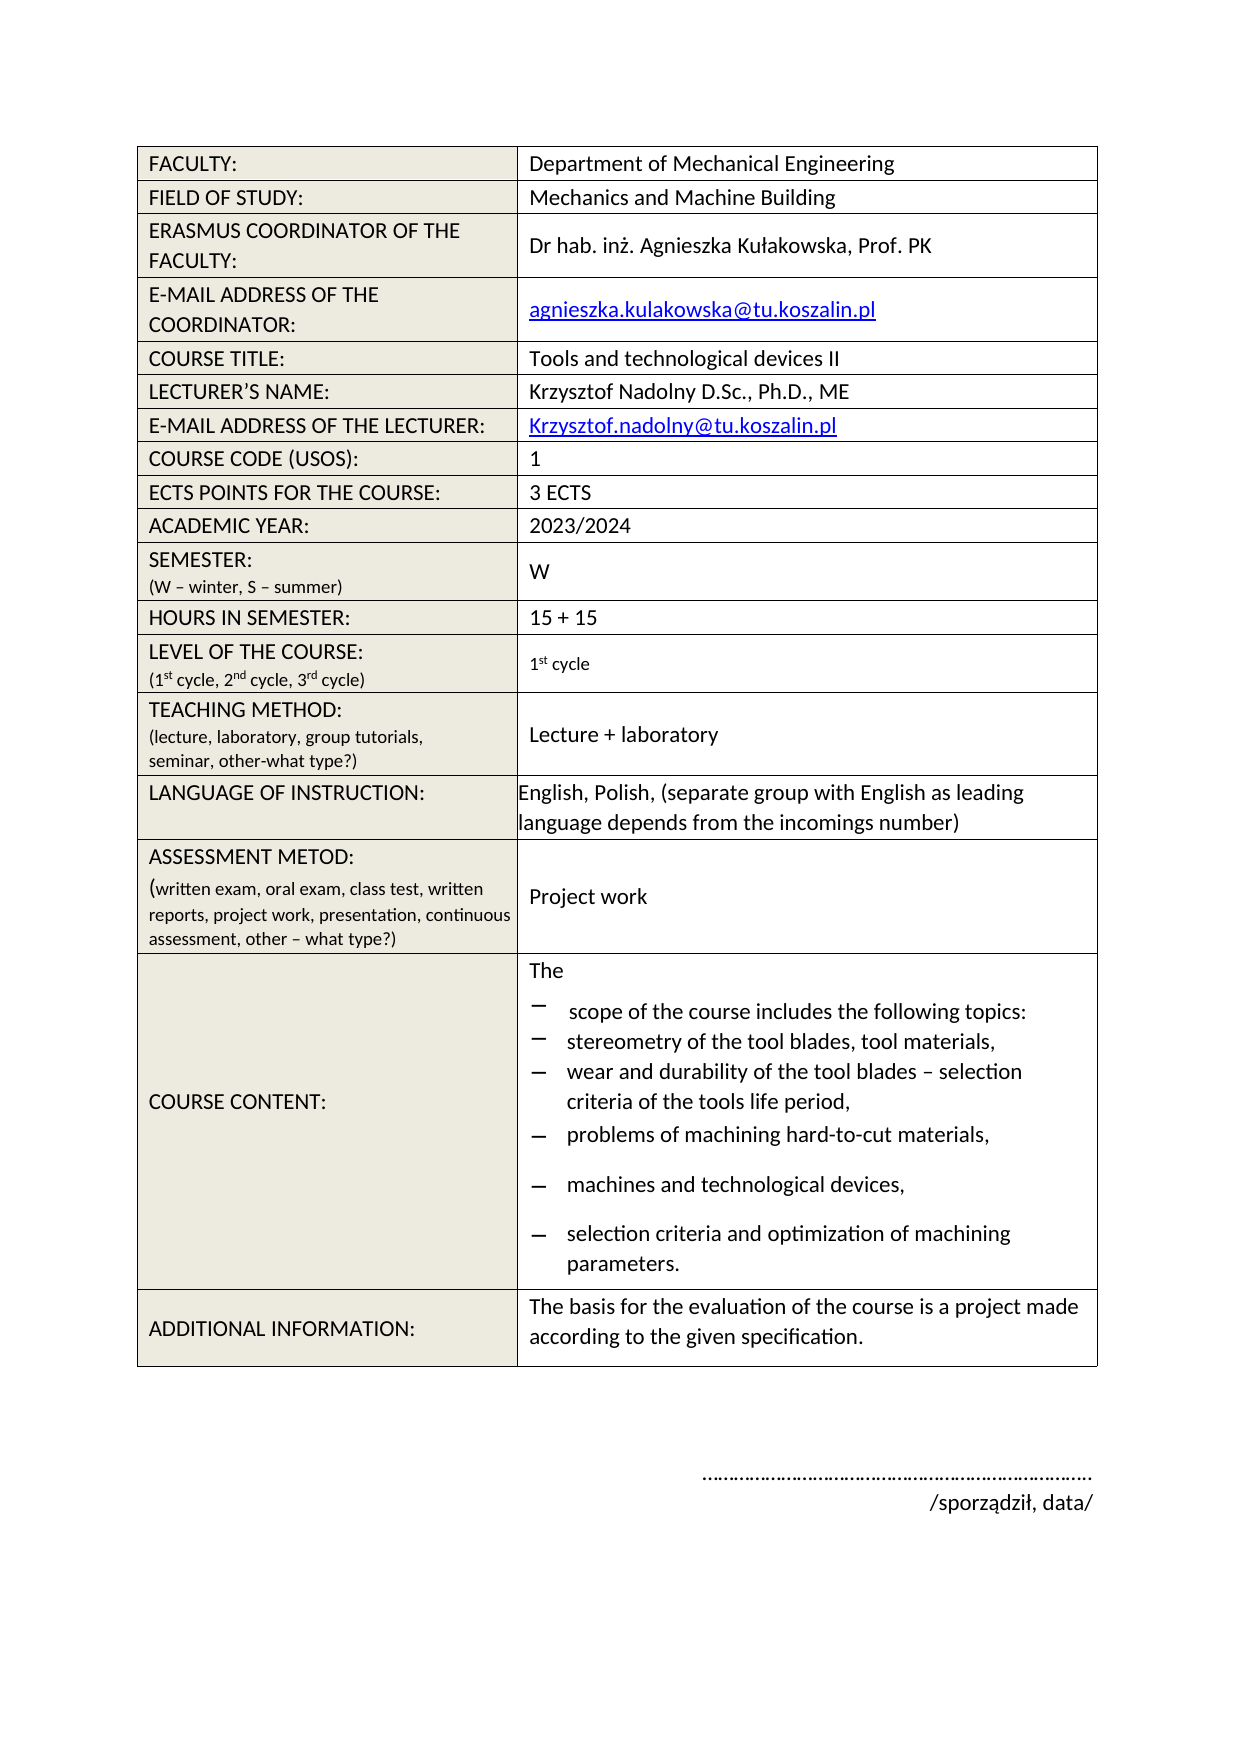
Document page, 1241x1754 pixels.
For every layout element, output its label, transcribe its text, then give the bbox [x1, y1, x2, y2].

table_cell ADDITIONAL INFORMATION: [138, 1290, 517, 1366]
table_cell Krzysztof Nadolny D.Sc., Ph.D., ME [518, 375, 1097, 408]
table_cell LECTURER’S NAME: [138, 375, 517, 408]
table_cell − [518, 1160, 565, 1209]
table_cell 1 [518, 442, 1097, 475]
table_cell English, Polish, (separate group with English as leading language depends from the incomings number) [518, 776, 1097, 839]
table_cell agnieszka.kulakowska@tu.koszalin.pl [518, 278, 1097, 341]
table_cell HOURS IN SEMESTER: [138, 601, 517, 634]
table_cell scope of the course includes the following topics: stereometry of the tool blades, tool materials, wear and durability of the tool blades – selection criteria of the tools life period, [565, 954, 1097, 1117]
table_cell ERASMUS COORDINATOR OF THE FACULTY: [138, 214, 517, 277]
table_cell COURSE CONTENT: [138, 954, 517, 1289]
table_cell The basis for the evaluation of the course is a project made according to the given specification. [518, 1290, 1097, 1366]
table_cell 1st cycle [518, 635, 1097, 692]
table_cell ASSESSMENT METOD: (written exam, oral exam, class test, written reports, project work, presentation, continuous assessment, other – what type?) [138, 840, 517, 953]
table_cell − [518, 1209, 565, 1289]
table_cell COURSE TITLE: [138, 342, 517, 374]
table_cell Krzysztof.nadolny@tu.koszalin.pl [518, 409, 1097, 441]
table_cell ECTS POINTS FOR THE COURSE: [138, 476, 517, 508]
table_cell W [518, 543, 1097, 600]
table_cell SEMESTER: (W – winter, S – summer) [138, 543, 517, 600]
text /sporządził, data/ [125, 1488, 1093, 1516]
table_cell E-MAIL ADDRESS OF THE COORDINATOR: [138, 278, 517, 341]
table_cell Lecture + laboratory [518, 693, 1097, 775]
table_cell Mechanics and Machine Building [518, 181, 1097, 213]
table_cell FIELD OF STUDY: [138, 181, 517, 213]
table_cell COURSE CODE (USOS): [138, 442, 517, 475]
table_cell LANGUAGE OF INSTRUCTION: [138, 776, 517, 839]
table_cell The − − − [518, 954, 565, 1117]
table_cell Dr hab. inż. Agnieszka Kułakowska, Prof. PK [518, 214, 1097, 277]
table_cell ACADEMIC YEAR: [138, 509, 517, 542]
text ……………………………………………………………….. [125, 1458, 1093, 1486]
table_cell E-MAIL ADDRESS OF THE LECTURER: [138, 409, 517, 441]
table_cell machines and technological devices, [565, 1160, 1097, 1209]
table_cell problems of machining hard-to-cut materials, [565, 1117, 1097, 1160]
table_cell 3 ECTS [518, 476, 1097, 508]
table_cell Project work [518, 840, 1097, 953]
table_header FACULTY: [138, 147, 517, 179]
table_cell selection criteria and optimization of machining parameters. [565, 1209, 1097, 1289]
table_cell Tools and technological devices II [518, 342, 1097, 374]
table_header Department of Mechanical Engineering [518, 147, 1097, 179]
table_cell − [518, 1117, 565, 1160]
table_cell TEACHING METHOD: (lecture, laboratory, group tutorials, seminar, other-what type?) [138, 693, 517, 775]
table_cell LEVEL OF THE COURSE: (1st cycle, 2nd cycle, 3rd cycle) [138, 635, 517, 692]
table_cell 15 + 15 [518, 601, 1097, 634]
table_cell 2023/2024 [518, 509, 1097, 542]
